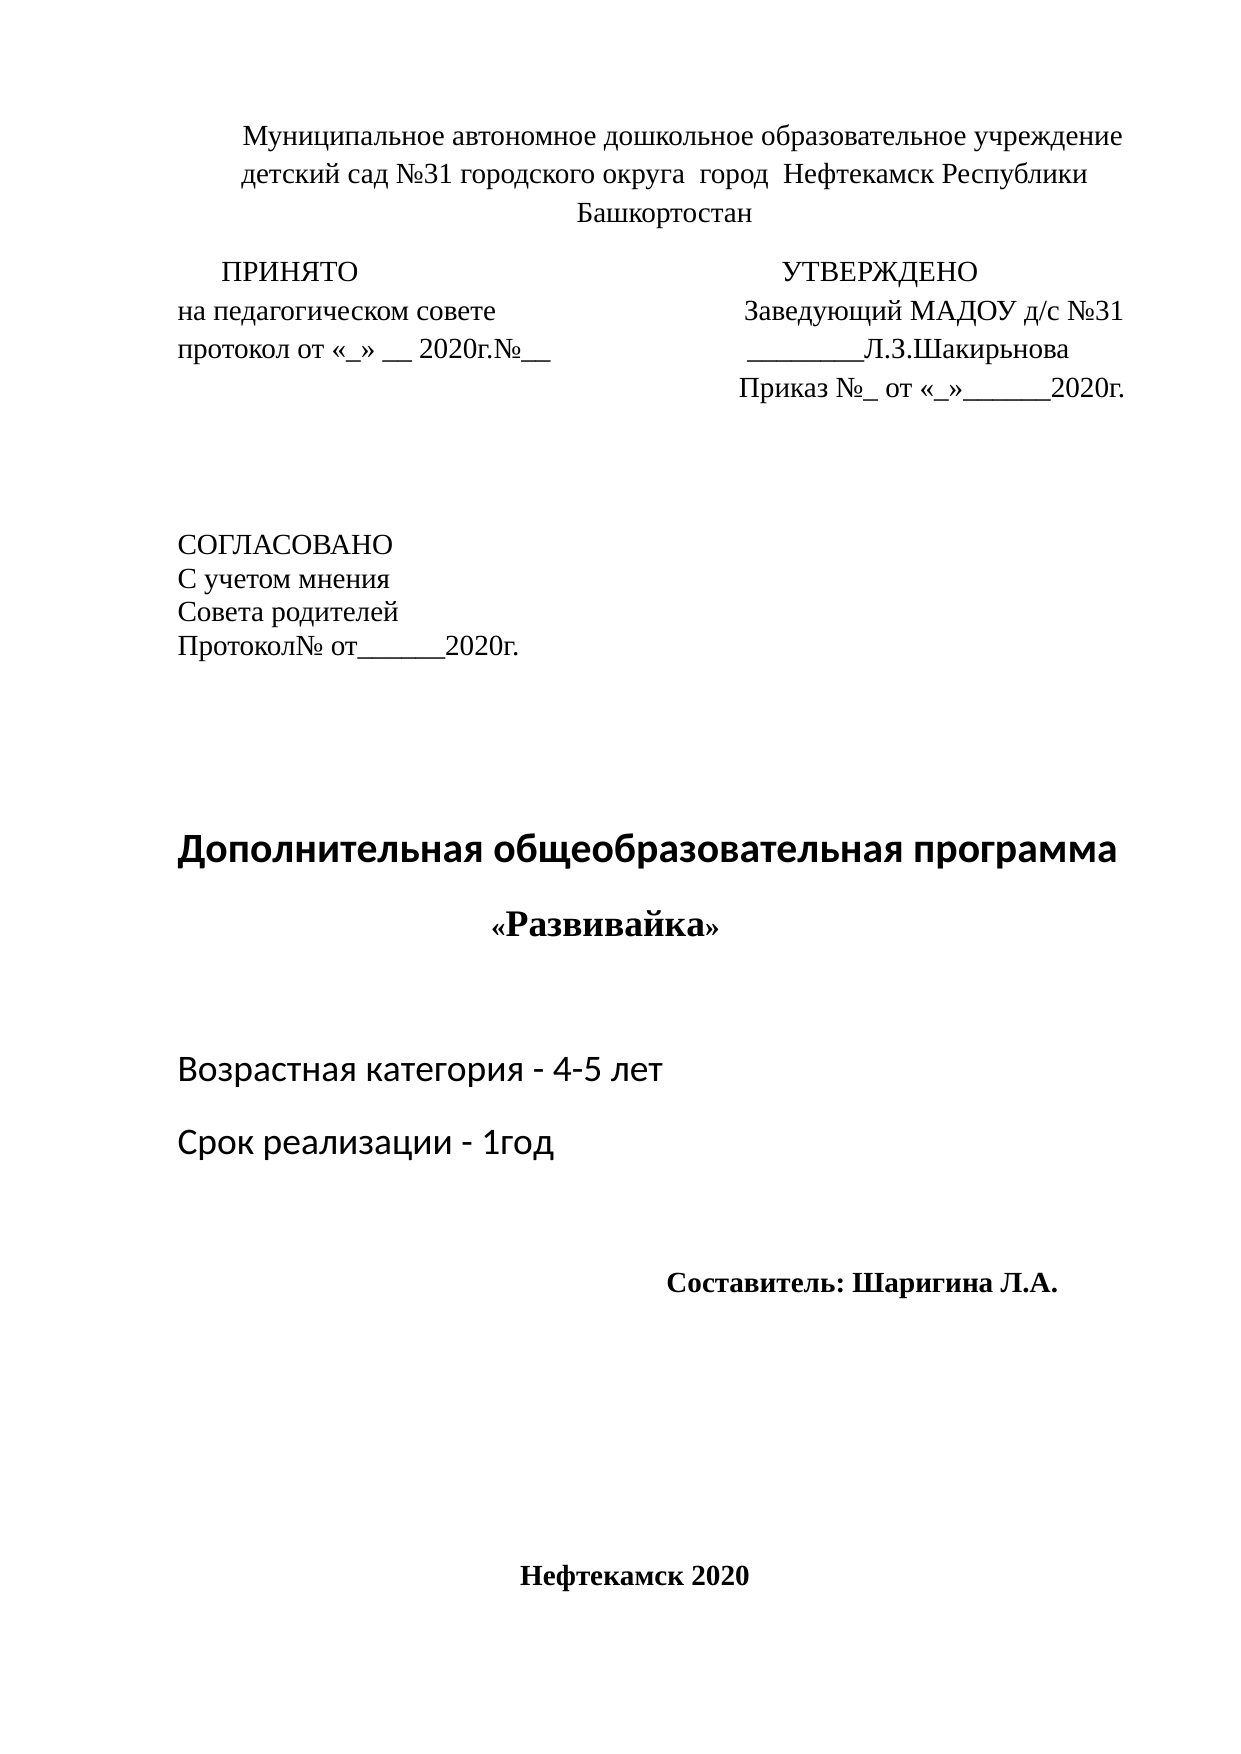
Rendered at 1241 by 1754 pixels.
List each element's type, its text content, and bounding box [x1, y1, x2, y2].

text Приказ №_ от «_»______2020г. [177, 370, 1152, 404]
text Муниципальное автономное дошкольное образовательное учреждение детский сад №31 городского округа город Нефтекамск Республики Башкортостан [177, 118, 1152, 229]
text ПРИНЯТО УТВЕРЖДЕНО [177, 254, 1152, 288]
text протокол от «_» __ 2020г.№__ ________Л.З.Шакирьнова [177, 332, 1152, 365]
text Составитель: Шаригина Л.А. [177, 1265, 1152, 1299]
text «Развивайка» [177, 901, 1152, 944]
text Совета родителей [177, 594, 1152, 628]
text на педагогическом совете Заведующий МАДОУ д/с №31 [177, 293, 1152, 327]
text Возрастная категория - 4-5 лет [177, 1045, 1152, 1091]
text Нефтекамск 2020 [177, 1558, 1152, 1591]
text Срок реализации - 1год [177, 1118, 1152, 1164]
text Дополнительная общеобразовательная программа [177, 822, 1152, 872]
text С учетом мнения [177, 561, 1152, 594]
text Протокол№ от______2020г. [177, 628, 1152, 662]
text СОГЛАСОВАНО [177, 527, 1152, 561]
